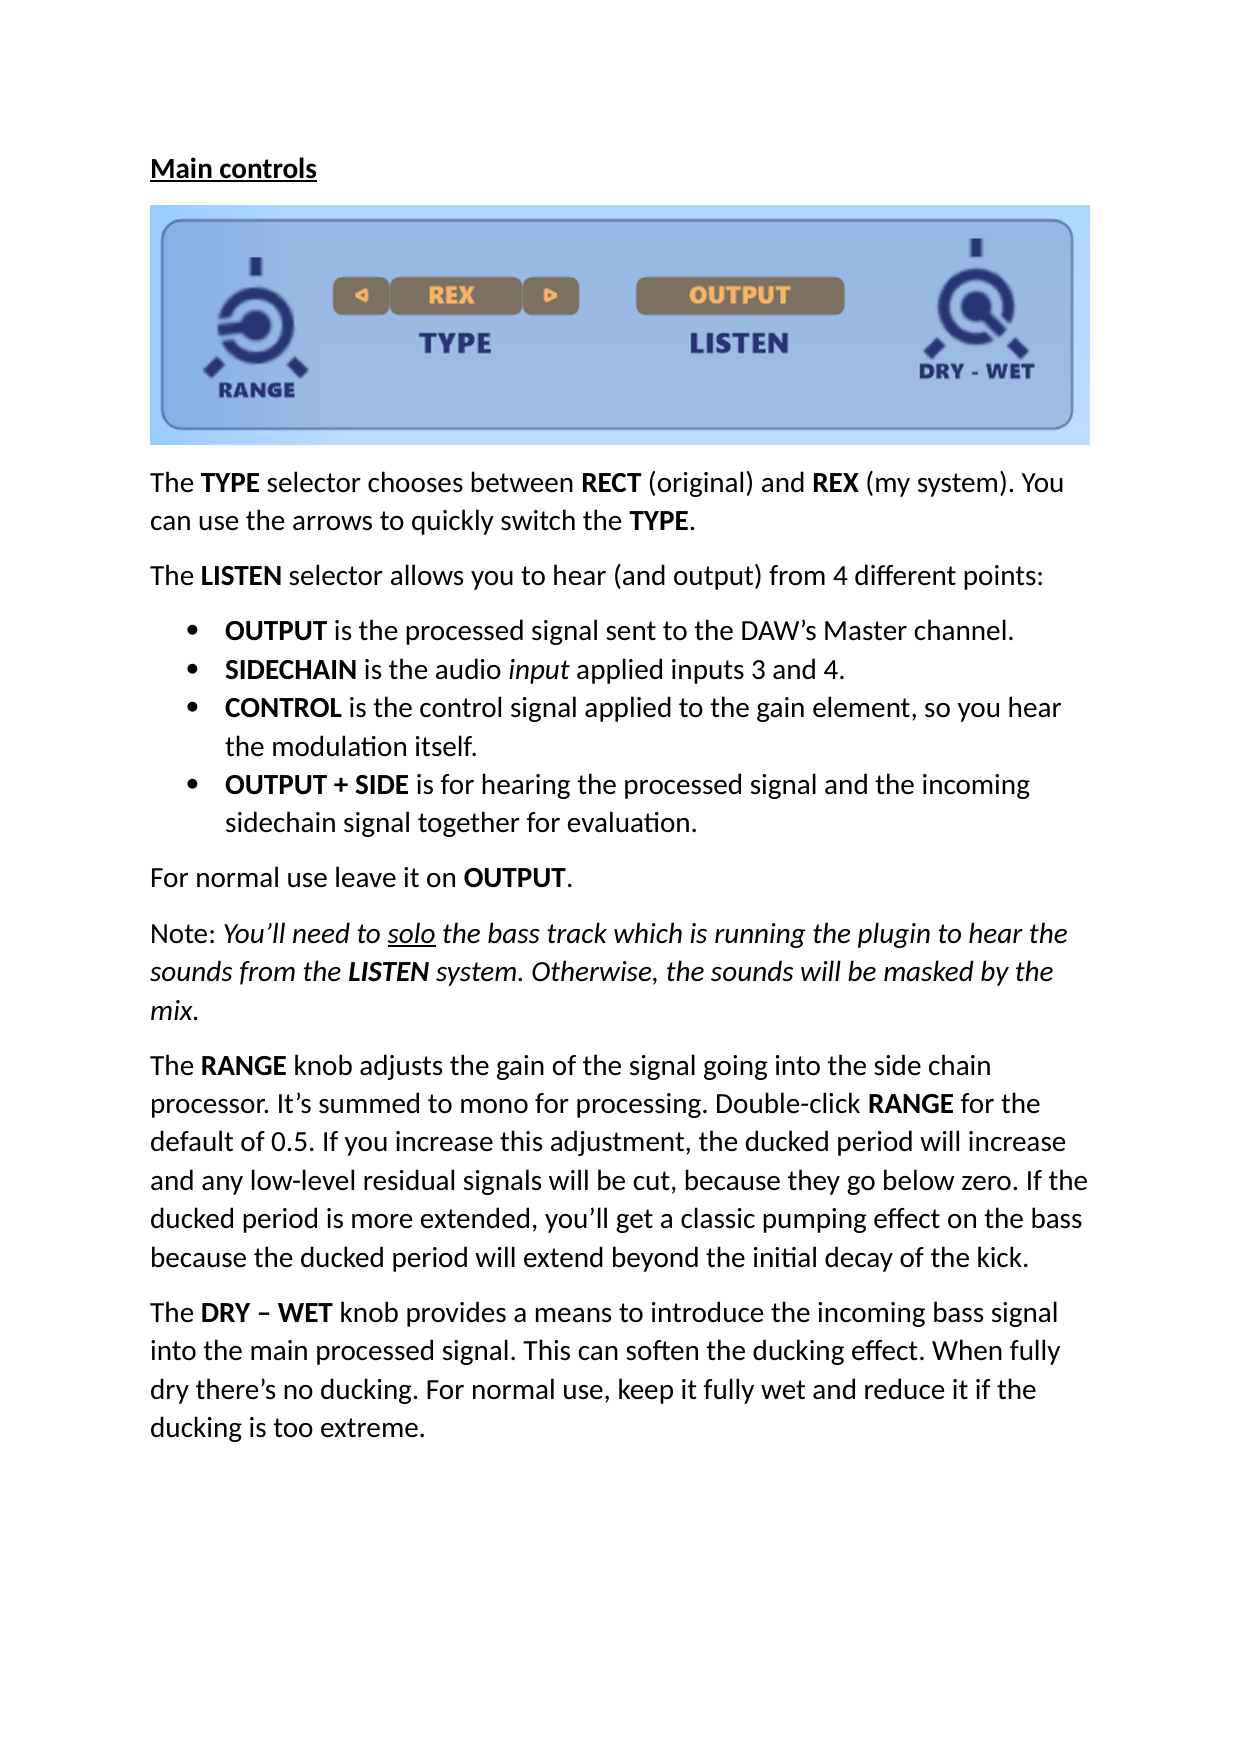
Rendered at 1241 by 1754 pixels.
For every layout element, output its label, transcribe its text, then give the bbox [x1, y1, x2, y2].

text Note: You’ll need to solo the bass track which is running the plugin to hear the sounds from the LISTEN system. Otherwise, the sounds will be masked by the mix. [150, 915, 1090, 1027]
list CONTROL is the control signal applied to the gain element, so you hear the modulation itself. [187, 689, 1090, 763]
text The RANGE knob adjusts the gain of the signal going into the side chain processor. It’s summed to mono for processing. Double-click RANGE for the default of 0.5. If you increase this adjustment, the ducked period will increase and any low-level residual signals will be cut, because they go below zero. If the ducked period is more extended, you’ll get a classic pumping effect on the bass because the ducked period will extend beyond the initial decay of the kick. [150, 1047, 1090, 1274]
text The TYPE selector chooses between RECT (original) and REX (my system). You can use the arrows to quickly switch the TYPE. [150, 464, 1090, 538]
text The LISTEN selector allows you to hear (and output) from 4 different points: [150, 557, 1090, 593]
picture [150, 205, 1091, 445]
text The DRY – WET knob provides a means to introduce the incoming bass signal into the main processed signal. This can soften the ducking effect. When fully dry there’s no ducking. For normal use, keep it fully wet and reduce it if the ducking is too extreme. [150, 1294, 1090, 1445]
list OUTPUT + SIDE is for hearing the processed signal and the incoming sidechain signal together for evaluation. [187, 766, 1090, 840]
text For normal use leave it on OUTPUT. [150, 859, 1090, 895]
list SIDECHAIN is the audio input applied inputs 3 and 4. [187, 651, 1090, 686]
text Main controls [150, 150, 1090, 186]
list OUTPUT is the processed signal sent to the DAW’s Master channel. [187, 612, 1090, 648]
